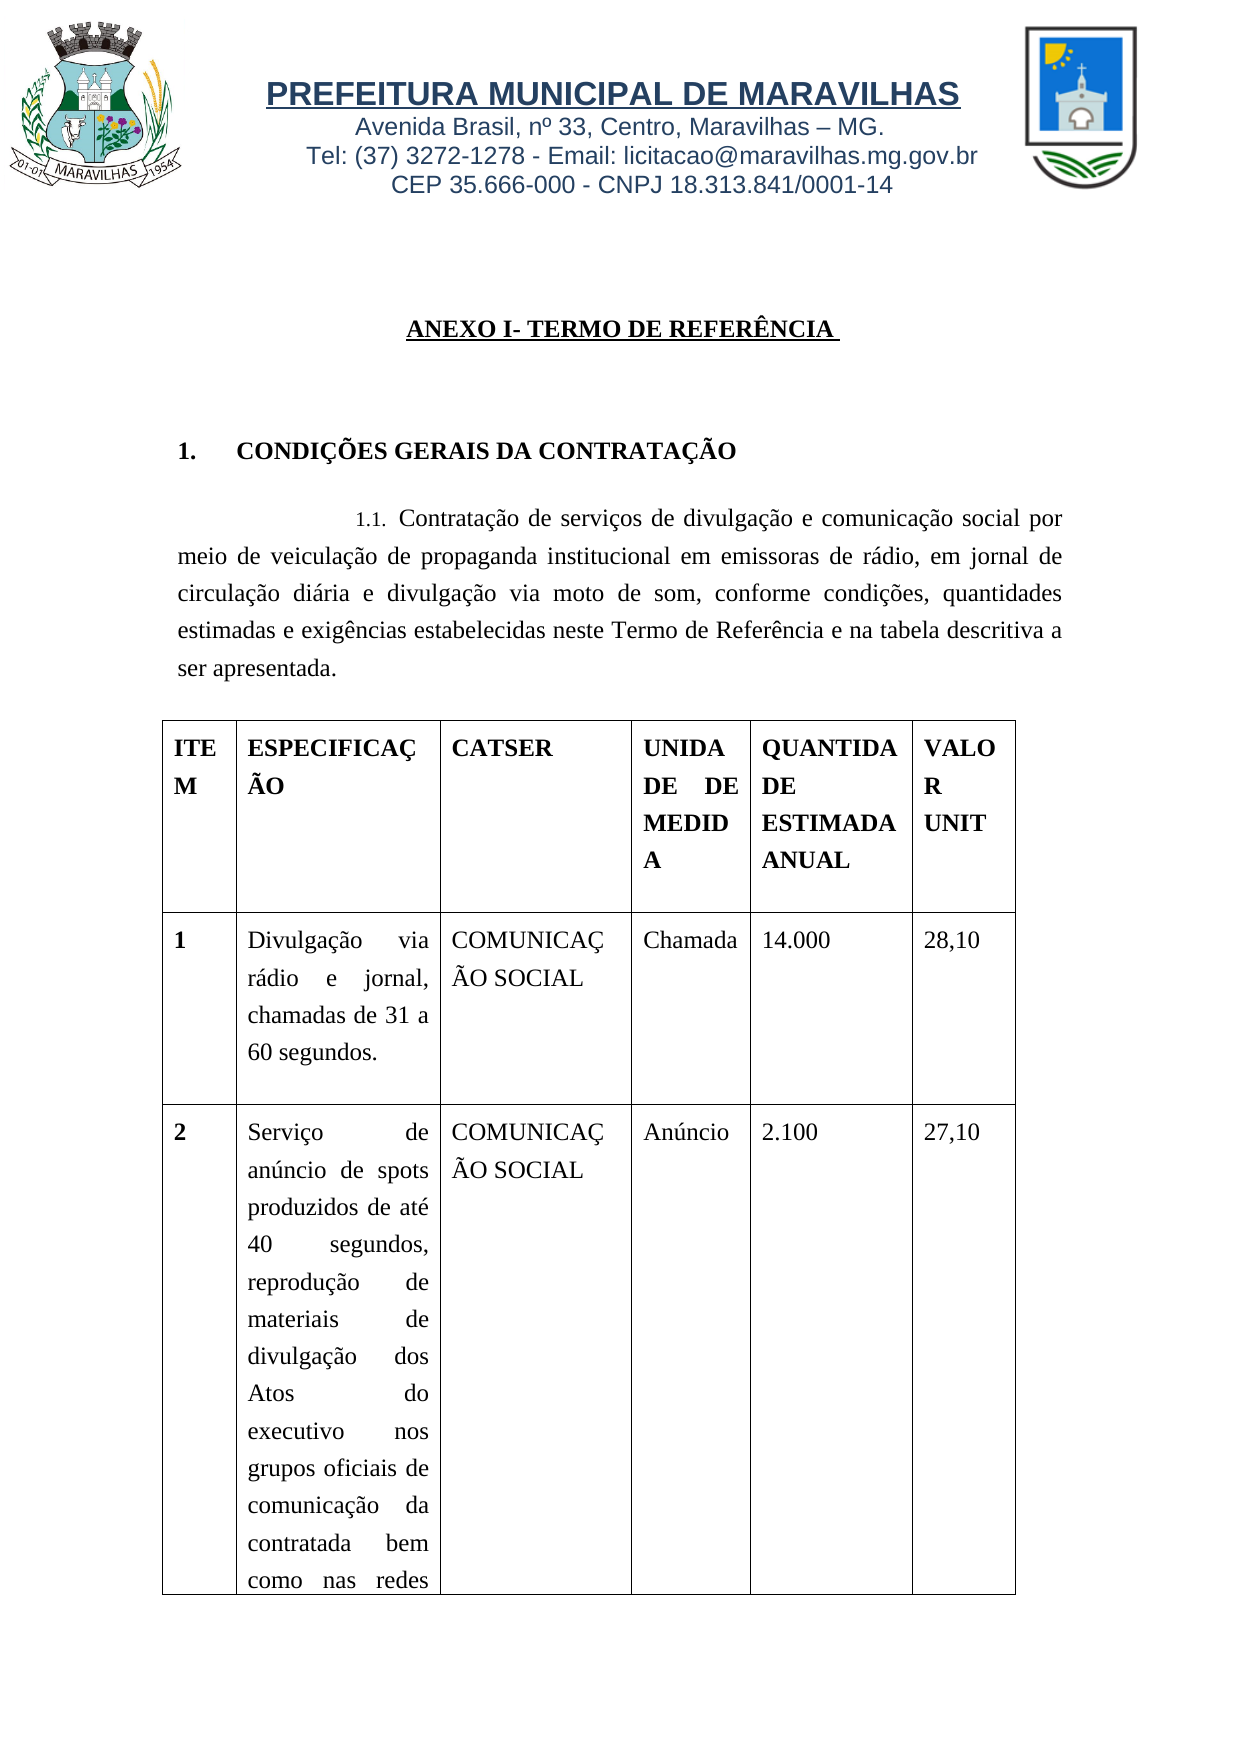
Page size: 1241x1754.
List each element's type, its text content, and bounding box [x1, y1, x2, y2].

table_header VALOR UNIT [913, 721, 1015, 912]
table_header UNIDADE DE MEDIDA [632, 721, 750, 912]
table_cell 2 [163, 1105, 236, 1594]
table_cell 2.100 [751, 1105, 912, 1594]
table_cell Divulgação via rádio e jornal, chamadas de 31 a 60 segundos. [237, 913, 440, 1104]
table_cell 14.000 [751, 913, 912, 1104]
table_cell Anúncio [632, 1105, 750, 1594]
table_cell 1 [163, 913, 236, 1104]
table_header CATSER [441, 721, 631, 912]
table_cell 28,10 [913, 913, 1015, 1104]
table_header ITEM [163, 721, 236, 912]
picture [1012, 17, 1151, 199]
table_cell 27,10 [913, 1105, 1015, 1594]
list CONDIÇÕES GERAIS DA CONTRATAÇÃO [177, 436, 1063, 465]
table_cell COMUNICAÇÃO SOCIAL [441, 1105, 631, 1594]
table_header ESPECIFICAÇÃO [237, 721, 440, 912]
table_cell Chamada [632, 913, 750, 1104]
list Contratação de serviços de divulgação e comunicação social por meio de veiculação de propaganda institucional em emissoras de rádio, em jornal de circulação diária e divulgação via moto de som, conforme condições, quantidades estimadas e exigências estabelecidas neste Termo de Referência e na tabela descritiva a ser apresentada. [177, 503, 1063, 681]
text ANEXO I- TERMO DE REFERÊNCIA [177, 314, 1063, 343]
table_header QUANTIDADE ESTIMADA ANUAL [751, 721, 912, 912]
table_cell COMUNICAÇÃO SOCIAL [441, 913, 631, 1104]
picture [3, 16, 186, 190]
